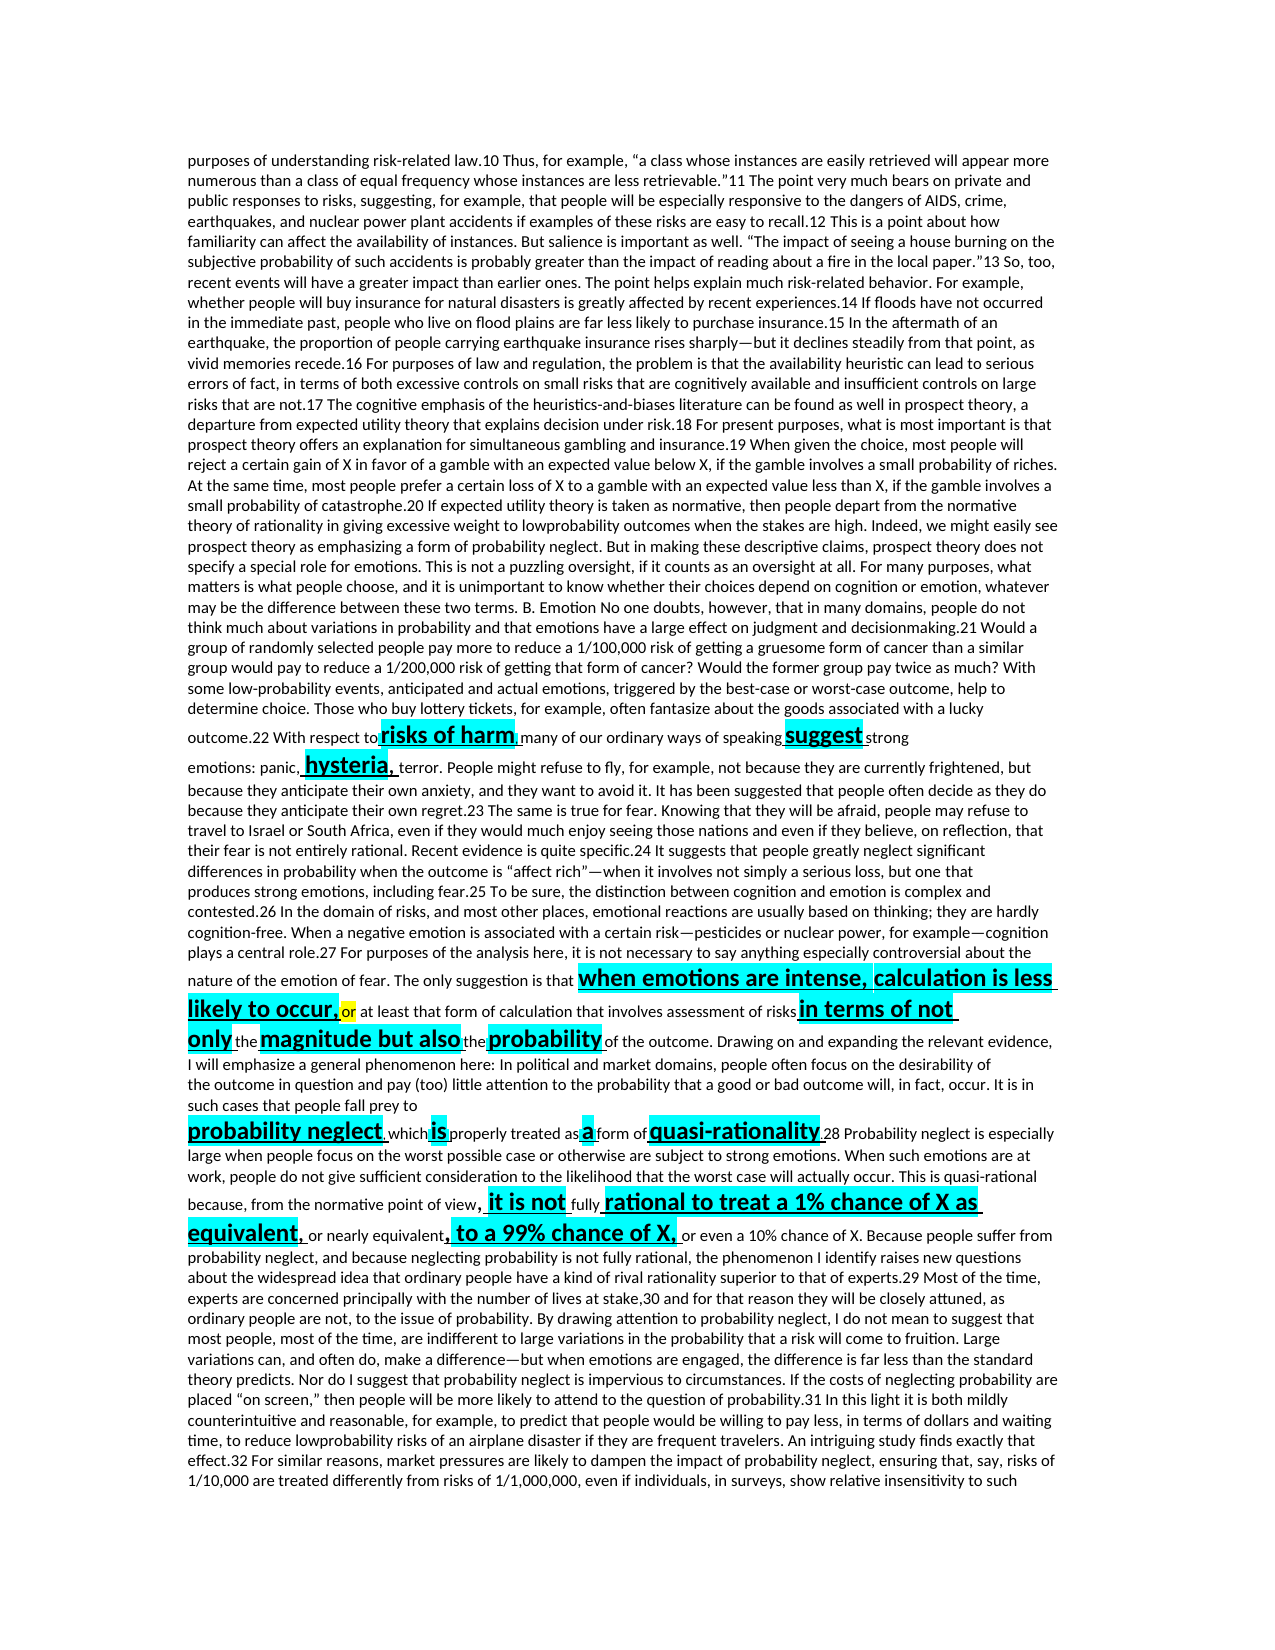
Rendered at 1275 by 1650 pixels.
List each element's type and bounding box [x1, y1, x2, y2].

text [187, 150, 1059, 1115]
text [187, 1115, 1059, 1491]
